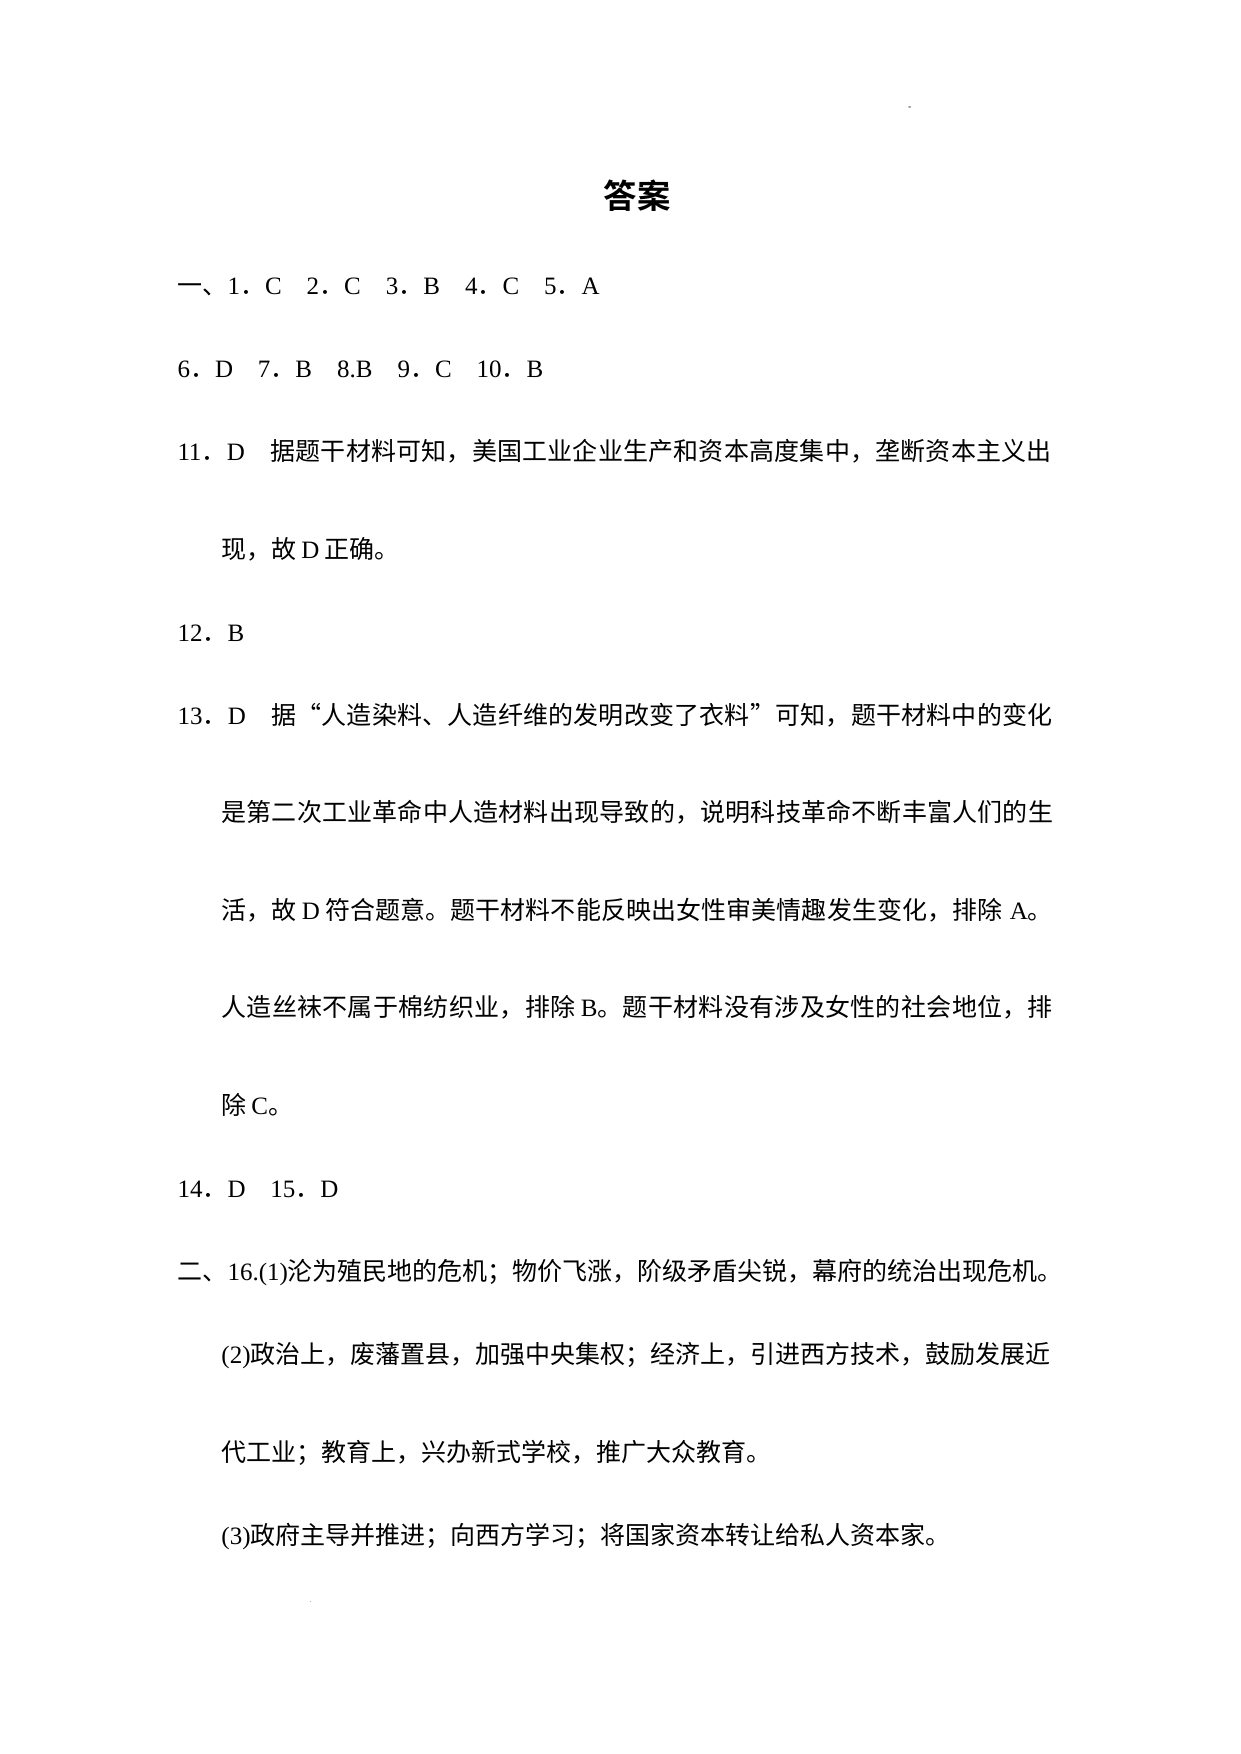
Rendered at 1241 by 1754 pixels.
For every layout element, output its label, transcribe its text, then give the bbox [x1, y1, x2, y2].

text 13．D 据“人造染料、人造纤维的发明改变了衣料”可知，题干材料中的变化是第二次工业革命中人造材料出现导致的，说明科技革命不断丰富人们的生活，故D符合题意。题干材料不能反映出女性审美情趣发生变化，排除A。人造丝袜不属于棉纺织业，排除B。题干材料没有涉及女性的社会地位，排除C。 [177, 681, 1053, 1136]
text 二、16.(1)沦为殖民地的危机；物价飞涨，阶级矛盾尖锐，幕府的统治出现危机。 [177, 1237, 1053, 1302]
text 12．B [177, 598, 1053, 663]
text 答案 [221, 162, 1053, 227]
text 11．D 据题干材料可知，美国工业企业生产和资本高度集中，垄断资本主义出现，故D正确。 [177, 417, 1053, 580]
text (3)政府主导并推进；向西方学习；将国家资本转让给私人资本家。 [221, 1501, 1053, 1566]
text (2)政治上，废藩置县，加强中央集权；经济上，引进西方技术，鼓励发展近代工业；教育上，兴办新式学校，推广大众教育。 [221, 1320, 1053, 1483]
text 14．D 15．D [177, 1154, 1053, 1219]
text 一、1．C 2．C 3．B 4．C 5．A [177, 251, 1053, 316]
text 6．D 7．B 8.B 9．C 10．B [177, 334, 1053, 399]
